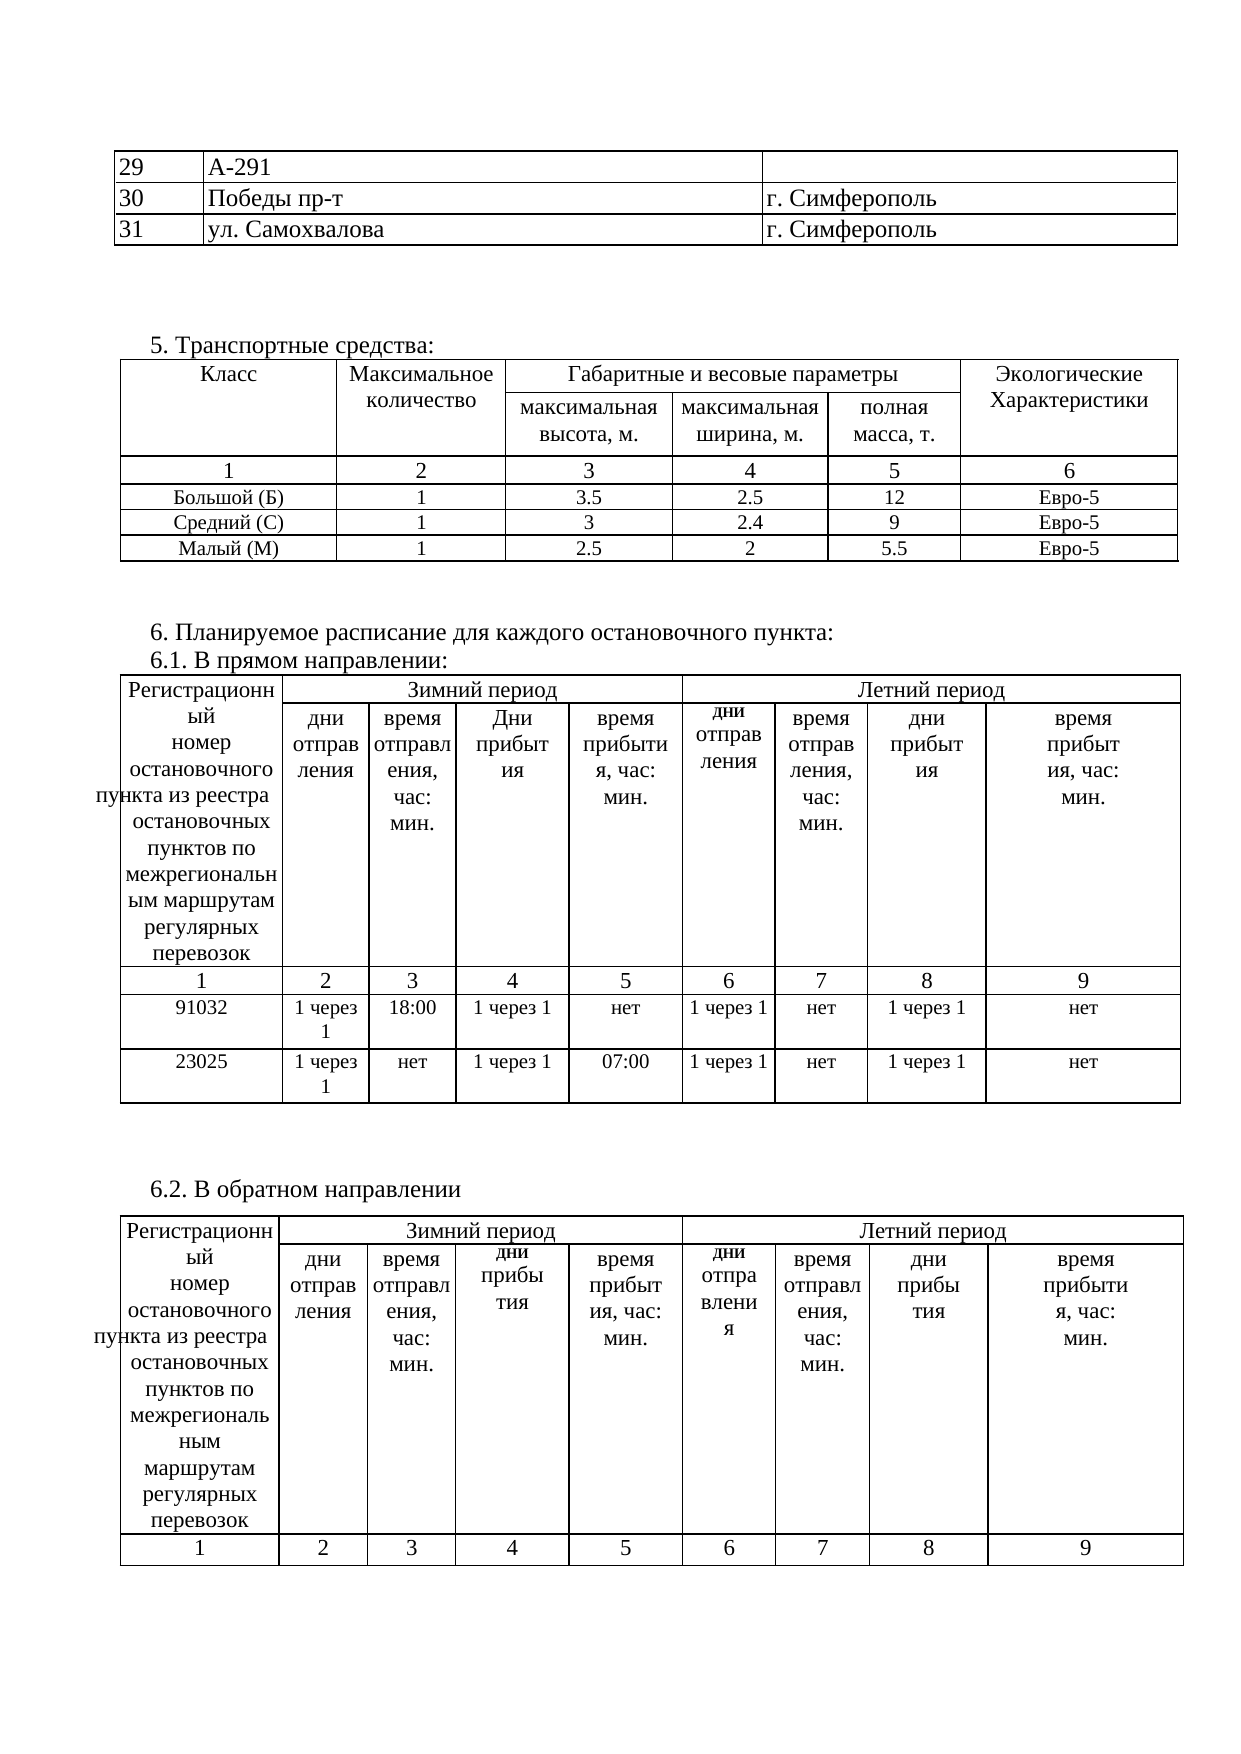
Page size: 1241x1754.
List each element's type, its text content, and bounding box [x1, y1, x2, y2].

table_cell 2 [337, 457, 505, 483]
table_cell 4 [457, 967, 568, 993]
table_cell время отправл ения, час: мин. [368, 1245, 455, 1533]
table_cell дни отправ ления [280, 1245, 367, 1533]
text 5. Транспортные средства: [150, 330, 1090, 358]
table_cell время прибыти я, час: мин. [989, 1245, 1183, 1533]
table_cell А-291 [204, 152, 762, 181]
table_header Летний период [683, 1217, 1183, 1243]
table_cell время прибыти я, час: мин. [570, 704, 682, 966]
table_cell нет [776, 1050, 867, 1102]
table_cell 9 [829, 510, 960, 534]
table_cell г. Симферополь [763, 213, 1177, 244]
table_cell Евро-5 [961, 510, 1177, 534]
table_cell Евро-5 [961, 536, 1177, 560]
table_cell максимальная высота, м. [506, 393, 672, 455]
table_cell ДНИ прибы тия [456, 1245, 568, 1533]
table_header Летний период [683, 676, 1180, 702]
table_cell нет [987, 995, 1180, 1048]
table_cell 1 [337, 485, 505, 509]
table_cell 3 [506, 510, 672, 534]
table_header Регистрационный номер остановочного пункта из реестра остановочных пунктов по межрегиональным маршрутам регулярных перевозок [121, 676, 282, 966]
table_cell нет [776, 995, 867, 1048]
table_cell 7 [776, 1535, 869, 1565]
table_cell время прибыт ия, час: мин. [987, 704, 1180, 966]
table_cell 8 [868, 967, 985, 993]
table_cell 2 [283, 967, 368, 993]
table_cell время отправл ения, час: мин. [776, 1245, 869, 1533]
table_cell 2.5 [673, 485, 827, 509]
table_header Зимний период [283, 676, 682, 702]
table_cell 5 [570, 1535, 682, 1565]
table_cell дни прибыт ия [868, 704, 985, 966]
table_cell 6 [683, 1535, 775, 1565]
table_cell максимальная ширина, м. [673, 393, 827, 455]
table_cell ДНИ отправ ления [683, 704, 774, 966]
table_cell 2 [673, 536, 827, 560]
table_cell Средний (С) [121, 510, 336, 534]
table_cell 2.4 [673, 510, 827, 534]
table_cell нет [987, 1050, 1180, 1102]
table_cell 91032 [121, 995, 282, 1048]
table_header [121, 1217, 278, 1533]
table_cell 07:00 [570, 1050, 682, 1102]
table_cell 31 [115, 214, 203, 244]
table_cell 30 [115, 183, 203, 213]
table_cell дни отправ ления [283, 704, 368, 966]
table_cell 2 [280, 1535, 367, 1565]
table_cell ул. Самохвалова [204, 215, 762, 244]
table_cell 29 [115, 152, 203, 181]
table_cell 6 [683, 967, 774, 993]
table_cell Малый (М) [121, 536, 336, 560]
table_cell 1 [121, 457, 336, 483]
table_cell 1 [337, 510, 505, 534]
table_cell 8 [870, 1535, 987, 1565]
table_cell время отправ ления, час: мин. [776, 704, 867, 966]
table_cell время отправл ения, час: мин. [370, 704, 455, 966]
table_cell 1 через 1 [683, 995, 774, 1048]
table_cell 9 [989, 1535, 1183, 1565]
table_cell 6 [961, 457, 1177, 483]
table_cell нет [370, 1050, 455, 1102]
table_cell нет [570, 995, 682, 1048]
table_cell 4 [456, 1535, 568, 1565]
table_cell 1 через 1 [457, 995, 568, 1048]
table_cell 1 через 1 [683, 1050, 774, 1102]
table_cell г. Симферополь [763, 181, 1177, 213]
table_header Экологические Характеристики [961, 360, 1177, 455]
table_cell полная масса, т. [829, 393, 960, 455]
table_cell 3 [370, 967, 455, 993]
table_header Максимальное количество [337, 360, 505, 455]
table_cell 1 через 1 [283, 1050, 368, 1102]
table_cell [763, 152, 1177, 181]
table_cell 1 через 1 [868, 995, 985, 1048]
table_header Габаритные и весовые параметры [506, 360, 960, 392]
table_cell 5.5 [829, 536, 960, 560]
table_cell 23025 [121, 1050, 282, 1102]
table_cell 1 [337, 536, 505, 560]
table_cell Дни прибыт ия [457, 704, 568, 966]
table_cell 5 [570, 967, 682, 993]
table_cell 2.5 [506, 536, 672, 560]
table_cell 5 [829, 457, 960, 483]
table_cell 1 [121, 1535, 278, 1565]
table_cell 18:00 [370, 995, 455, 1048]
table_cell 12 [829, 485, 960, 509]
table_cell Победы пр-т [204, 183, 762, 213]
table_cell 4 [673, 457, 827, 483]
table_header Класс [121, 360, 336, 455]
table_cell дни прибы тия [870, 1245, 987, 1533]
table_cell 1 [121, 967, 282, 993]
table_cell 3.5 [506, 485, 672, 509]
table_cell 9 [987, 967, 1180, 993]
table_cell 1 через 1 [283, 995, 368, 1048]
table_cell 3 [368, 1535, 455, 1565]
table_cell 3 [506, 457, 672, 483]
table_cell Евро-5 [961, 485, 1177, 509]
text 6.1. В прямом направлении: [150, 645, 1090, 674]
table_header Зимний период [280, 1217, 682, 1243]
table_cell 1 через 1 [868, 1050, 985, 1102]
table_cell 1 через 1 [457, 1050, 568, 1102]
table_cell 7 [776, 967, 867, 993]
table_cell время прибыт ия, час: мин. [570, 1245, 682, 1533]
text 6.2. В обратном направлении [150, 1174, 1090, 1203]
table_cell ДНИ отпра влени я [683, 1245, 775, 1533]
text 6. Планируемое расписание для каждого остановочного пункта: [150, 617, 1090, 645]
table_cell Большой (Б) [121, 485, 336, 509]
